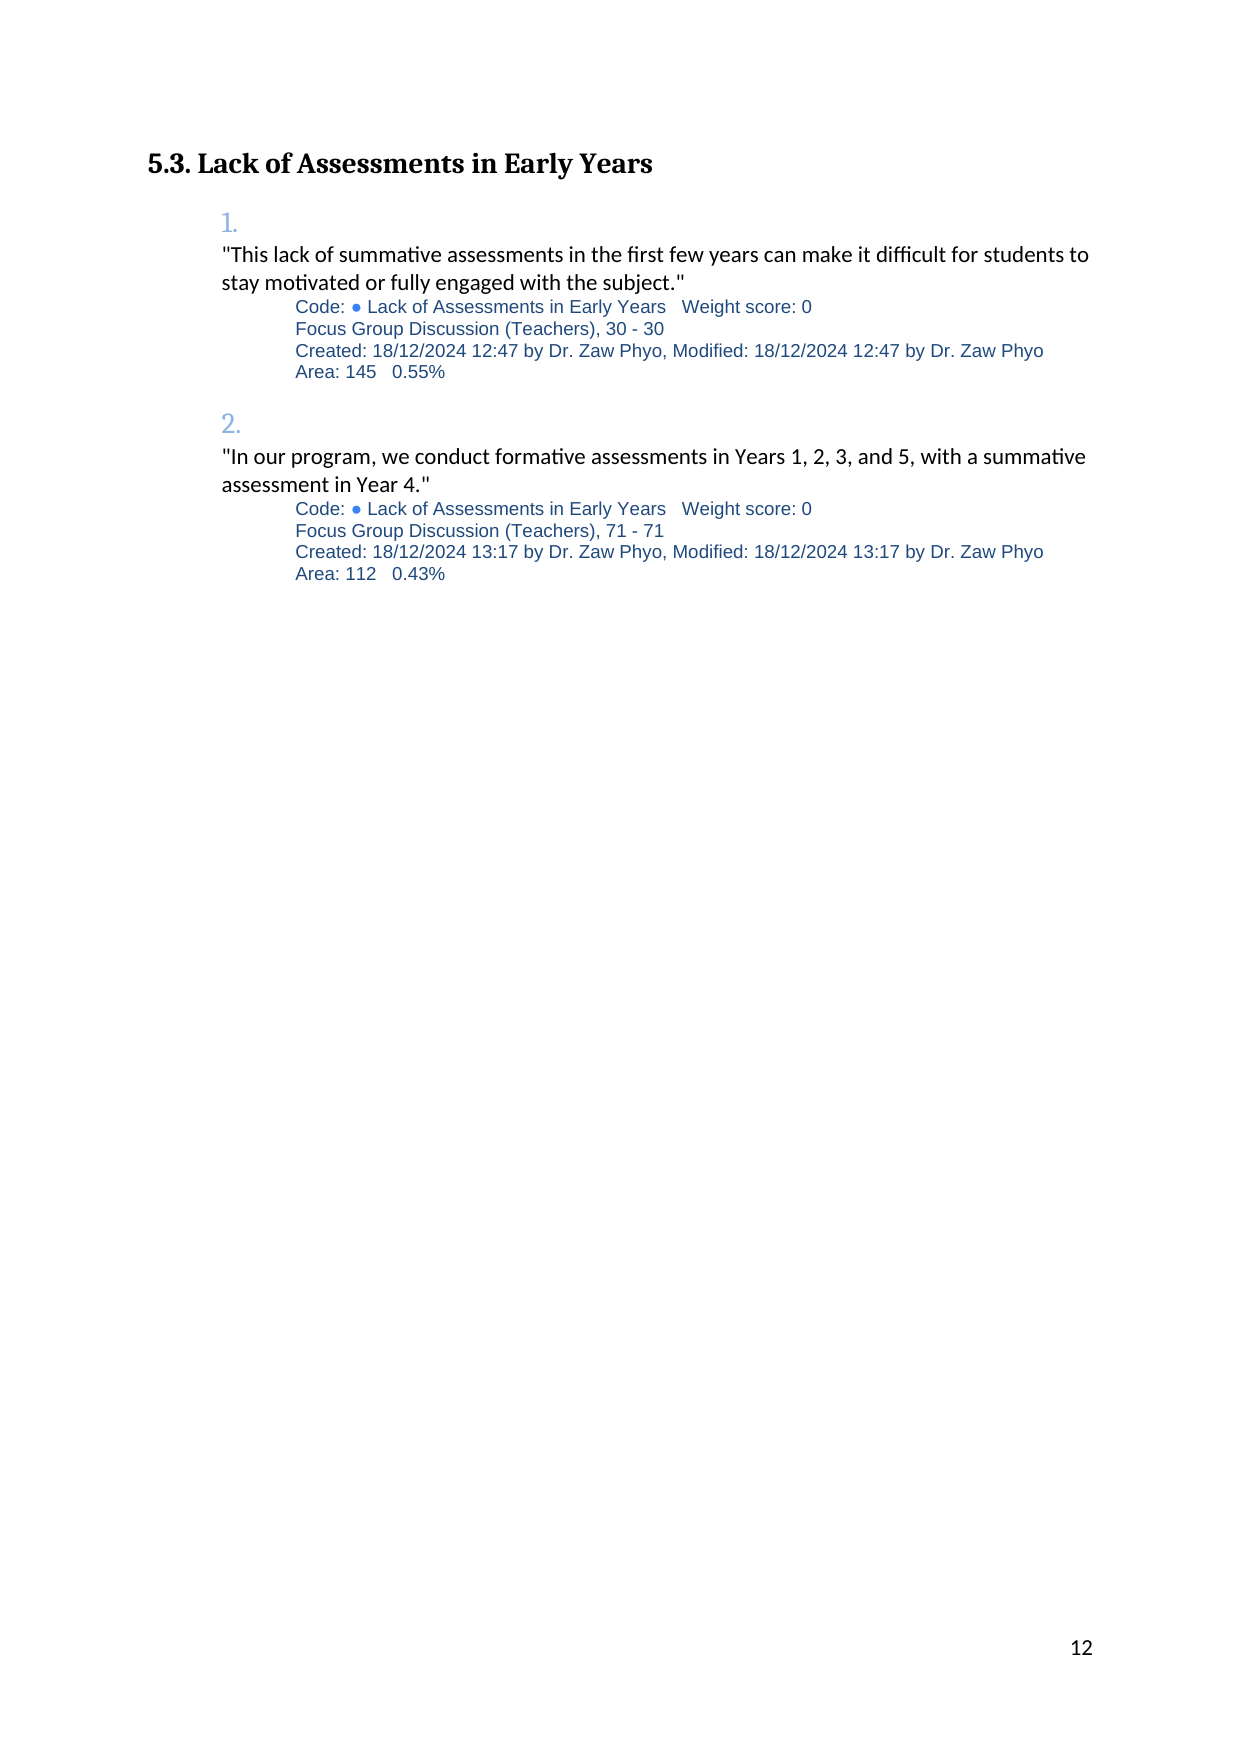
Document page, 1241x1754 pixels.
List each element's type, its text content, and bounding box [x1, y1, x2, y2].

text Code: ● Lack of Assessments in Early Years Weight score: 0 [295, 296, 1093, 318]
text 5.3. Lack of Assessments in Early Years [148, 148, 1093, 181]
text Code: ● Lack of Assessments in Early Years Weight score: 0 [295, 498, 1093, 519]
text Area: 145 0.55% [295, 361, 1093, 383]
text "In our program, we conduct formative assessments in Years 1, 2, 3, and 5, with a summative assessment in Year 4." [221, 442, 1093, 498]
text Created: 18/12/2024 12:47 by Dr. Zaw Phyo, Modified: 18/12/2024 12:47 by Dr. Zaw Phyo [295, 339, 1093, 361]
text 2. [221, 408, 1093, 441]
text Focus Group Discussion (Teachers), 71 - 71 [295, 519, 1093, 541]
text Created: 18/12/2024 13:17 by Dr. Zaw Phyo, Modified: 18/12/2024 13:17 by Dr. Zaw Phyo [295, 541, 1093, 562]
text "This lack of summative assessments in the first few years can make it difficult for students to stay motivated or fully engaged with the subject." [221, 240, 1093, 296]
text Focus Group Discussion (Teachers), 30 - 30 [295, 318, 1093, 339]
text 1. [221, 206, 1093, 240]
text Area: 112 0.43% [295, 562, 1093, 584]
